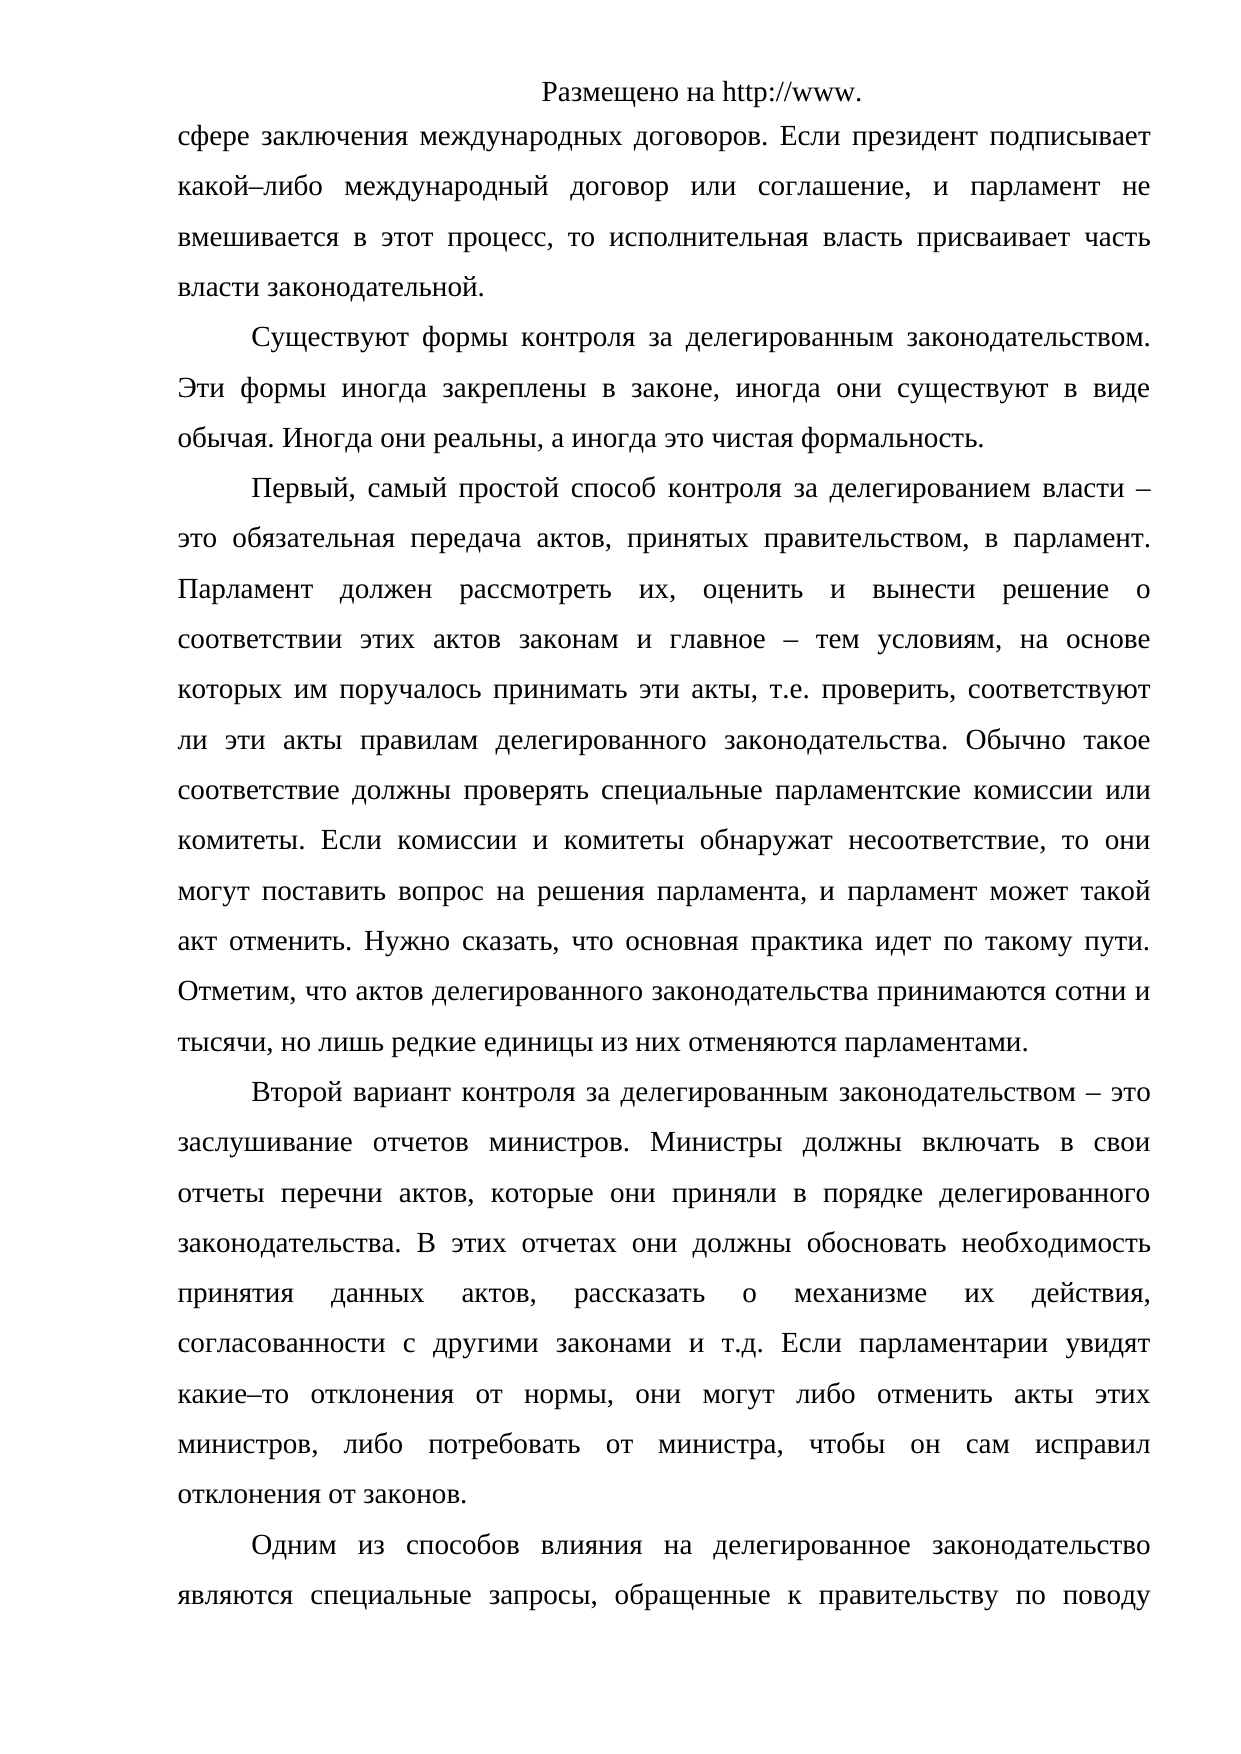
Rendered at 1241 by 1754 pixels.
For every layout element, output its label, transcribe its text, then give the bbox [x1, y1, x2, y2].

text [177, 118, 1152, 303]
text Существуют формы контроля за делегированным законодательством. Эти формы иногда закреплены в законе, иногда они существуют в виде обычая. Иногда они реальны, а иногда это чистая формальность. [177, 319, 1152, 453]
text Второй вариант контроля за делегированным законодательством – это заслушивание отчетов министров. Министры должны включать в свои отчеты перечни актов, которые они приняли в порядке делегированного законодательства. В этих отчетах они должны обосновать необходимость принятия данных актов, рассказать о механизме их действия, согласованности с другими законами и т.д. Если парламентарии увидят какие–то отклонения от нормы, они могут либо отменить акты этих министров, либо потребовать от министра, чтобы он сам исправил отклонения от законов. [177, 1074, 1152, 1510]
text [177, 1527, 1152, 1611]
text Первый, самый простой способ контроля за делегированием власти – это обязательная передача актов, принятых правительством, в парламент. Парламент должен рассмотреть их, оценить и вынести решение о соответствии этих актов законам и главное – тем условиям, на основе которых им поручалось принимать эти акты, т.е. проверить, соответствуют ли эти акты правилам делегированного законодательства. Обычно такое соответствие должны проверять специальные парламентские комиссии или комитеты. Если комиссии и комитеты обнаружат несоответствие, то они могут поставить вопрос на решения парламента, и парламент может такой акт отменить. Нужно сказать, что основная практика идет по такому пути. Отметим, что актов делегированного законодательства принимаются сотни и тысячи, но лишь редкие единицы из них отменяются парламентами. [177, 470, 1152, 1057]
